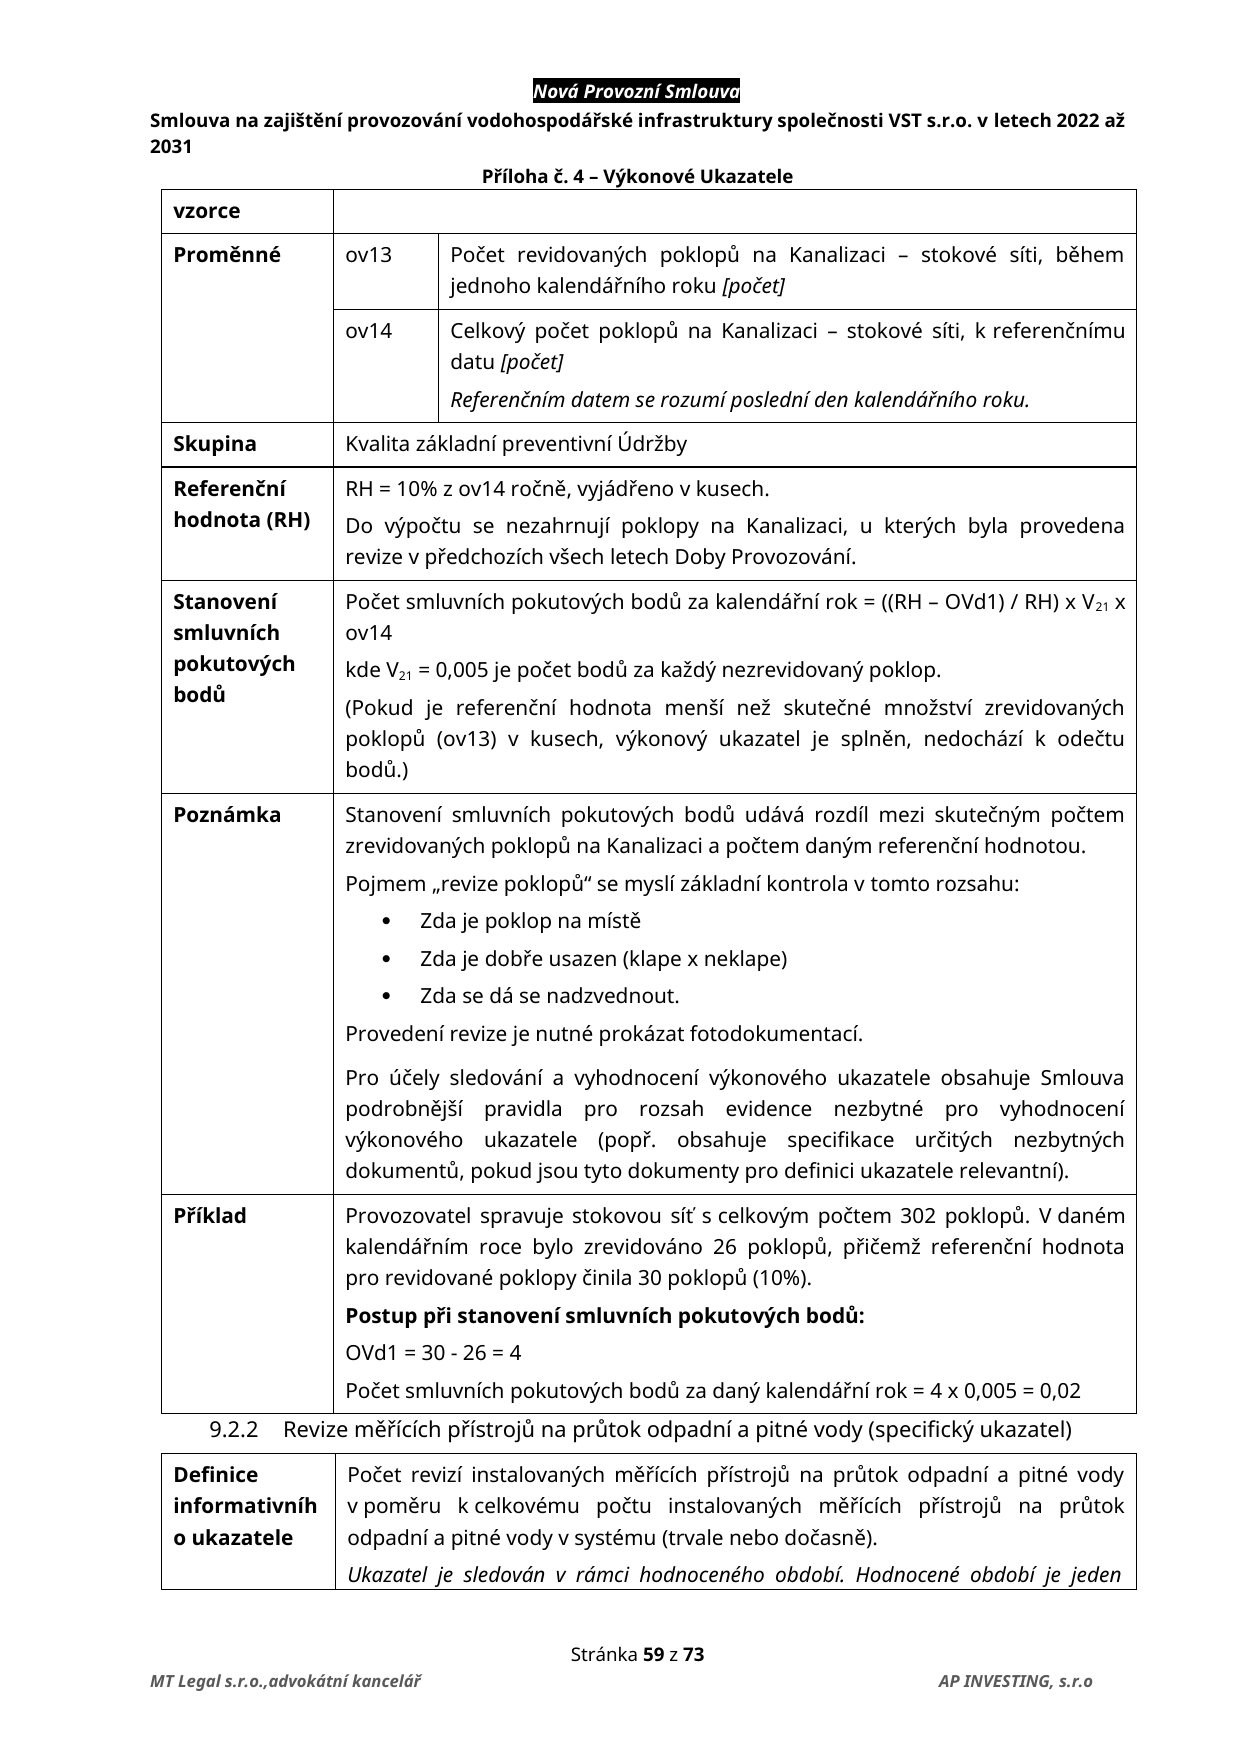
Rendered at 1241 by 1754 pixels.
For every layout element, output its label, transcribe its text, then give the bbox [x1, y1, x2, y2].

table_cell Skupina [162, 423, 333, 466]
table_cell Provozovatel spravuje stokovou síť s celkovým počtem 302 poklopů. V daném kalendářním roce bylo zrevidováno 26 poklopů, přičemž referenční hodnota pro revidované poklopy činila 30 poklopů (10%). Postup při stanovení smluvních pokutových bodů: OVd1 = 30 - 26 = 4 Počet smluvních pokutových bodů za daný kalendářní rok = 4 x 0,005 = 0,02 [334, 1195, 1136, 1413]
subtitle Revize měřících přístrojů na průtok odpadní a pitné vody (specifický ukazatel) [209, 1414, 1125, 1444]
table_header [162, 1454, 335, 1589]
table_cell Stanovení smluvních pokutových bodů udává rozdíl mezi skutečným počtem zrevidovaných poklopů na Kanalizaci a počtem daným referenční hodnotou. Pojmem „revize poklopů“ se myslí základní kontrola v tomto rozsahu: Zda je poklop na místě Zda je dobře usazen (klape x neklape) Zda se dá se nadzvednout. Provedení revize je nutné prokázat fotodokumentací. Pro účely sledování a vyhodnocení výkonového ukazatele obsahuje Smlouva podrobnější pravidla pro rozsah evidence nezbytné pro vyhodnocení výkonového ukazatele (popř. obsahuje specifikace určitých nezbytných dokumentů, pokud jsou tyto dokumenty pro definici ukazatele relevantní). [334, 794, 1136, 1193]
table_cell Stanovení smluvních pokutových bodů [162, 581, 333, 793]
table_cell Proměnné [162, 234, 333, 422]
table_cell Příklad [162, 1195, 333, 1413]
table_cell Celkový počet poklopů na Kanalizaci – stokové síti, k referenčnímu datu [počet] Referenčním datem se rozumí poslední den kalendářního roku. [439, 310, 1136, 422]
table_cell Poznámka [162, 794, 333, 1193]
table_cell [334, 190, 1136, 233]
table_cell RH = 10% z ov14 ročně, vyjádřeno v kusech. Do výpočtu se nezahrnují poklopy na Kanalizaci, u kterých byla provedena revize v předchozích všech letech Doby Provozování. [334, 468, 1136, 579]
table_cell ov14 [334, 310, 438, 422]
table_cell Počet revidovaných poklopů na Kanalizaci – stokové síti, během jednoho kalendářního roku [počet] [439, 234, 1136, 309]
table_cell ov13 [334, 234, 438, 309]
table_cell Kvalita základní preventivní Údržby [334, 423, 1136, 466]
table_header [336, 1454, 1136, 1589]
table_cell Referenční hodnota (RH) [162, 468, 333, 579]
table_cell Počet smluvních pokutových bodů za kalendářní rok = ((RH – OVd1) / RH) x V21 x ov14 kde V21 = 0,005 je počet bodů za každý nezrevidovaný poklop. (Pokud je referenční hodnota menší než skutečné množství zrevidovaných poklopů (ov13) v kusech, výkonový ukazatel je splněn, nedochází k odečtu bodů.) [334, 581, 1136, 793]
table_cell Výpočet dle vzorce [162, 190, 333, 233]
